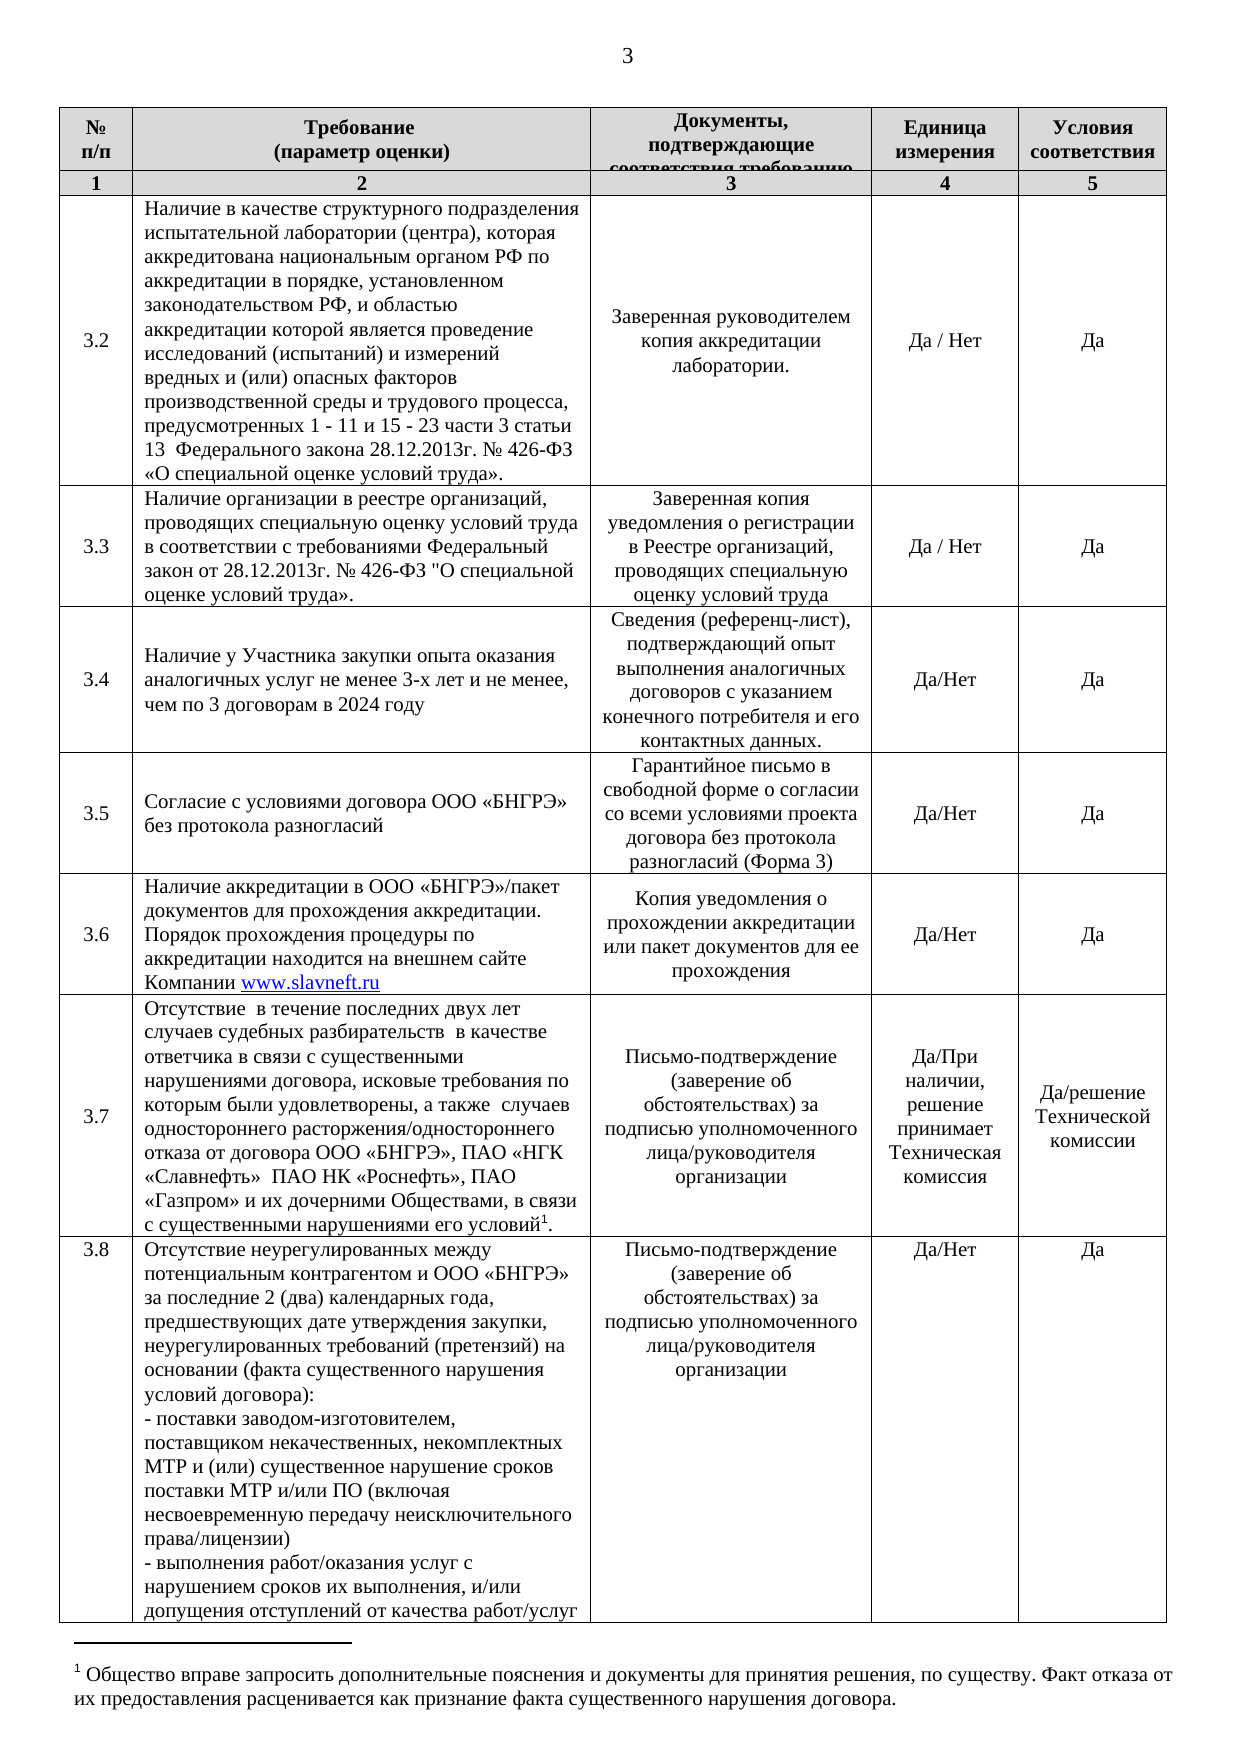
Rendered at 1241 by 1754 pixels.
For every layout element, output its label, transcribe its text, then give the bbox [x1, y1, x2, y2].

table_cell 3.3 [60, 486, 132, 606]
table_cell Согласие с условиями договора ООО «БНГРЭ» без протокола разногласий [133, 753, 590, 873]
table_cell 4 [872, 171, 1018, 195]
table_cell 3.5 [60, 753, 132, 873]
table_cell Да [1019, 1237, 1166, 1622]
table_cell 2 [133, 171, 590, 195]
table_cell 3.7 [60, 995, 132, 1236]
table_header Условия соответствия [1019, 108, 1166, 170]
table_cell Да/решение Технической комиссии [1019, 995, 1166, 1236]
table_cell Сведения (референц-лист), подтверждающий опыт выполнения аналогичных договоров с указанием конечного потребителя и его контактных данных. [591, 607, 871, 752]
table_cell Да/Нет [872, 753, 1018, 873]
table_header № п/п [60, 108, 132, 170]
table_cell Да [1019, 874, 1166, 994]
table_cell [133, 1237, 590, 1622]
table_header Документы, подтверждающие соответствия требованию [591, 108, 871, 170]
table_cell 3.8 [60, 1237, 132, 1622]
table_cell Да [1019, 607, 1166, 752]
table_cell Заверенная руководителем копия аккредитации лаборатории. [591, 196, 871, 485]
table_header Единица измерения [872, 108, 1018, 170]
table_cell Да/Нет [872, 1237, 1018, 1622]
table_cell Да [1019, 753, 1166, 873]
table_cell 3.4 [60, 607, 132, 752]
table_cell Заверенная копия уведомления о регистрации в Реестре организаций, проводящих специальную оценку условий труда [591, 486, 871, 606]
table_cell Да [1019, 486, 1166, 606]
table_cell 1 [60, 171, 132, 195]
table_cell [591, 1237, 871, 1622]
table_cell Да/Нет [872, 607, 1018, 752]
table_cell 3.6 [60, 874, 132, 994]
table_cell Отсутствие в течение последних двух лет случаев судебных разбирательств в качестве ответчика в связи с существенными нарушениями договора, исковые требования по которым были удовлетворены, а также случаев одностороннего расторжения/одностороннего отказа от договора ООО «БНГРЭ», ПАО «НГК «Славнефть» ПАО НК «Роснефть», ПАО «Газпром» и их дочерними Обществами, в связи с существенными нарушениями его условий. [133, 995, 590, 1236]
table_cell Копия уведомления о прохождении аккредитации или пакет документов для ее прохождения [591, 874, 871, 994]
table_cell Да / Нет [872, 196, 1018, 485]
table_cell Гарантийное письмо в свободной форме о согласии со всеми условиями проекта договора без протокола разногласий (Форма 3) [591, 753, 871, 873]
table_header Требование (параметр оценки) [133, 108, 590, 170]
table_cell 3 [591, 171, 871, 195]
table_cell Наличие организации в реестре организаций, проводящих специальную оценку условий труда в соответствии с требованиями Федеральный закон от 28.12.2013г. № 426-ФЗ "О специальной оценке условий труда». [133, 486, 590, 606]
table_cell 5 [1019, 171, 1166, 195]
table_cell Да / Нет [872, 486, 1018, 606]
table_cell Да/Нет [872, 874, 1018, 994]
table_cell Наличие у Участника закупки опыта оказания аналогичных услуг не менее 3-х лет и не менее, чем по 3 договорам в 2024 году [133, 607, 590, 752]
table_cell Да/При наличии, решение принимает Техническая комиссия [872, 995, 1018, 1236]
table_cell 3.2 [60, 196, 132, 485]
table_cell Наличие аккредитации в ООО «БНГРЭ»/пакет документов для прохождения аккредитации. Порядок прохождения процедуры по аккредитации находится на внешнем сайте Компании www.slavneft.ru [133, 874, 590, 994]
table_cell Письмо-подтверждение (заверение об обстоятельствах) за подписью уполномоченного лица/руководителя организации [591, 995, 871, 1236]
table_cell Наличие в качестве структурного подразделения испытательной лаборатории (центра), которая аккредитована национальным органом РФ по аккредитации в порядке, установленном законодательством РФ, и областью аккредитации которой является проведение исследований (испытаний) и измерений вредных и (или) опасных факторов производственной среды и трудового процесса, предусмотренных 1 - 11 и 15 - 23 части 3 статьи 13 Федерального закона 28.12.2013г. № 426-ФЗ «О специальной оценке условий труда». [133, 196, 590, 485]
table_cell Да [1019, 196, 1166, 485]
